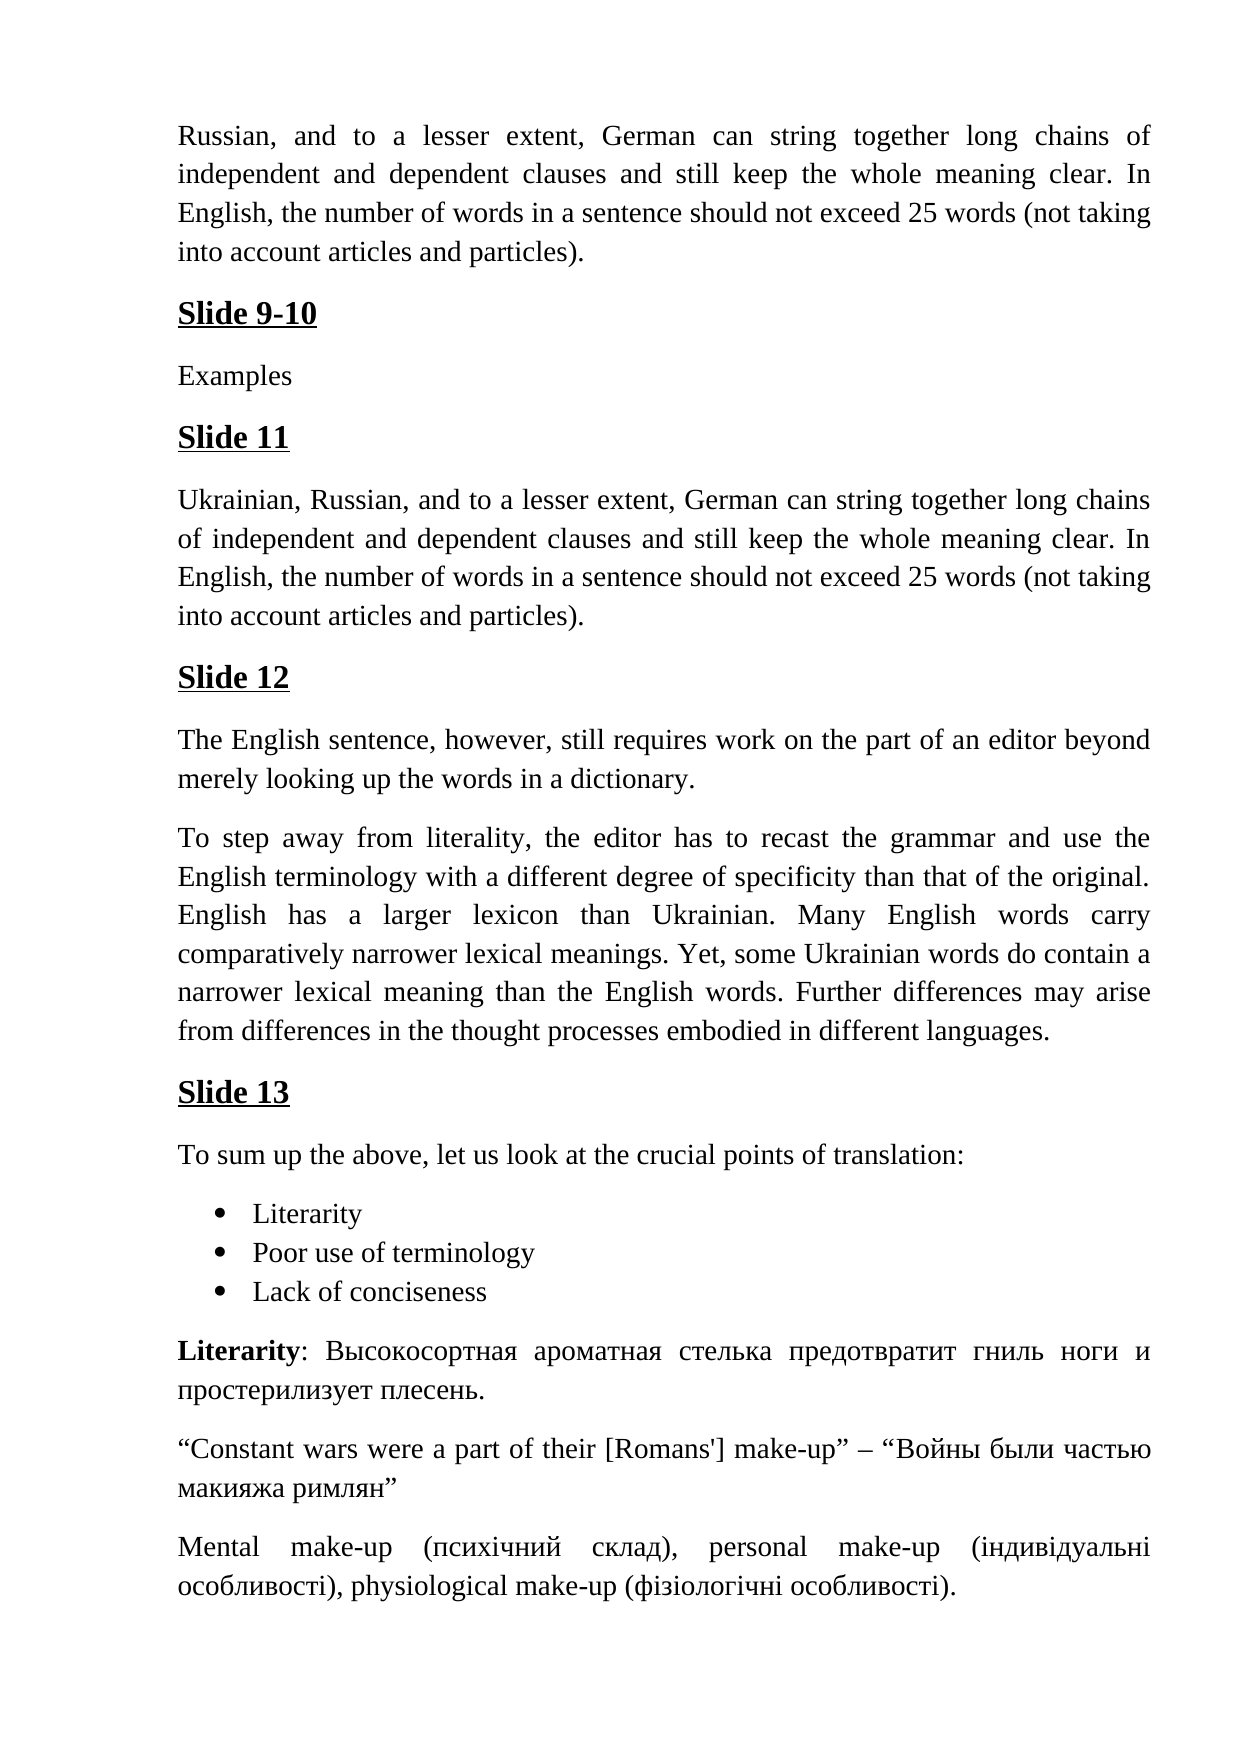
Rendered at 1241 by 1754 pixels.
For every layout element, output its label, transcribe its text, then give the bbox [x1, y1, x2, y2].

text “Constant wars were a part of their [Romans'] make-up” – “Войны были частью макияжа римлян” [177, 1431, 1152, 1503]
text Mental make-up (психічний склад), personal make-up (індивідуальні особливості), physiological make-up (фізіологічні особливості). [177, 1529, 1152, 1601]
text Slide 13 [177, 1072, 1152, 1111]
text To step away from literality, the editor has to recast the grammar and use the English terminology with a different degree of specificity than that of the original. English has a larger lexicon than Ukrainian. Many English words carry comparatively narrower lexical meanings. Yet, some Ukrainian words do contain a narrower lexical meaning than the English words. Further differences may arise from differences in the thought processes embodied in different languages. [177, 820, 1152, 1046]
text The English sentence, however, still requires work on the part of an editor beyond merely looking up the words in a dictionary. [177, 722, 1152, 794]
text Ukrainian, Russian, and to a lesser extent, German can string together long chains of independent and dependent clauses and still keep the whole meaning clear. In English, the number of words in a sentence should not exceed 25 words (not taking into account articles and particles). [177, 482, 1152, 631]
list Poor use of terminology [215, 1235, 1152, 1269]
text Slide 9-10 [177, 293, 1152, 331]
text Examples [177, 358, 1152, 392]
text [177, 118, 1152, 267]
list Lack of conciseness [215, 1274, 1152, 1307]
text Literarity: Высокосортная ароматная стелька предотвратит гниль ноги и простерилизует плесень. [177, 1333, 1152, 1405]
list Literarity [215, 1196, 1152, 1230]
text To sum up the above, let us look at the crucial points of translation: [177, 1137, 1152, 1171]
text Slide 11 [177, 417, 1152, 456]
text Slide 12 [177, 657, 1152, 696]
